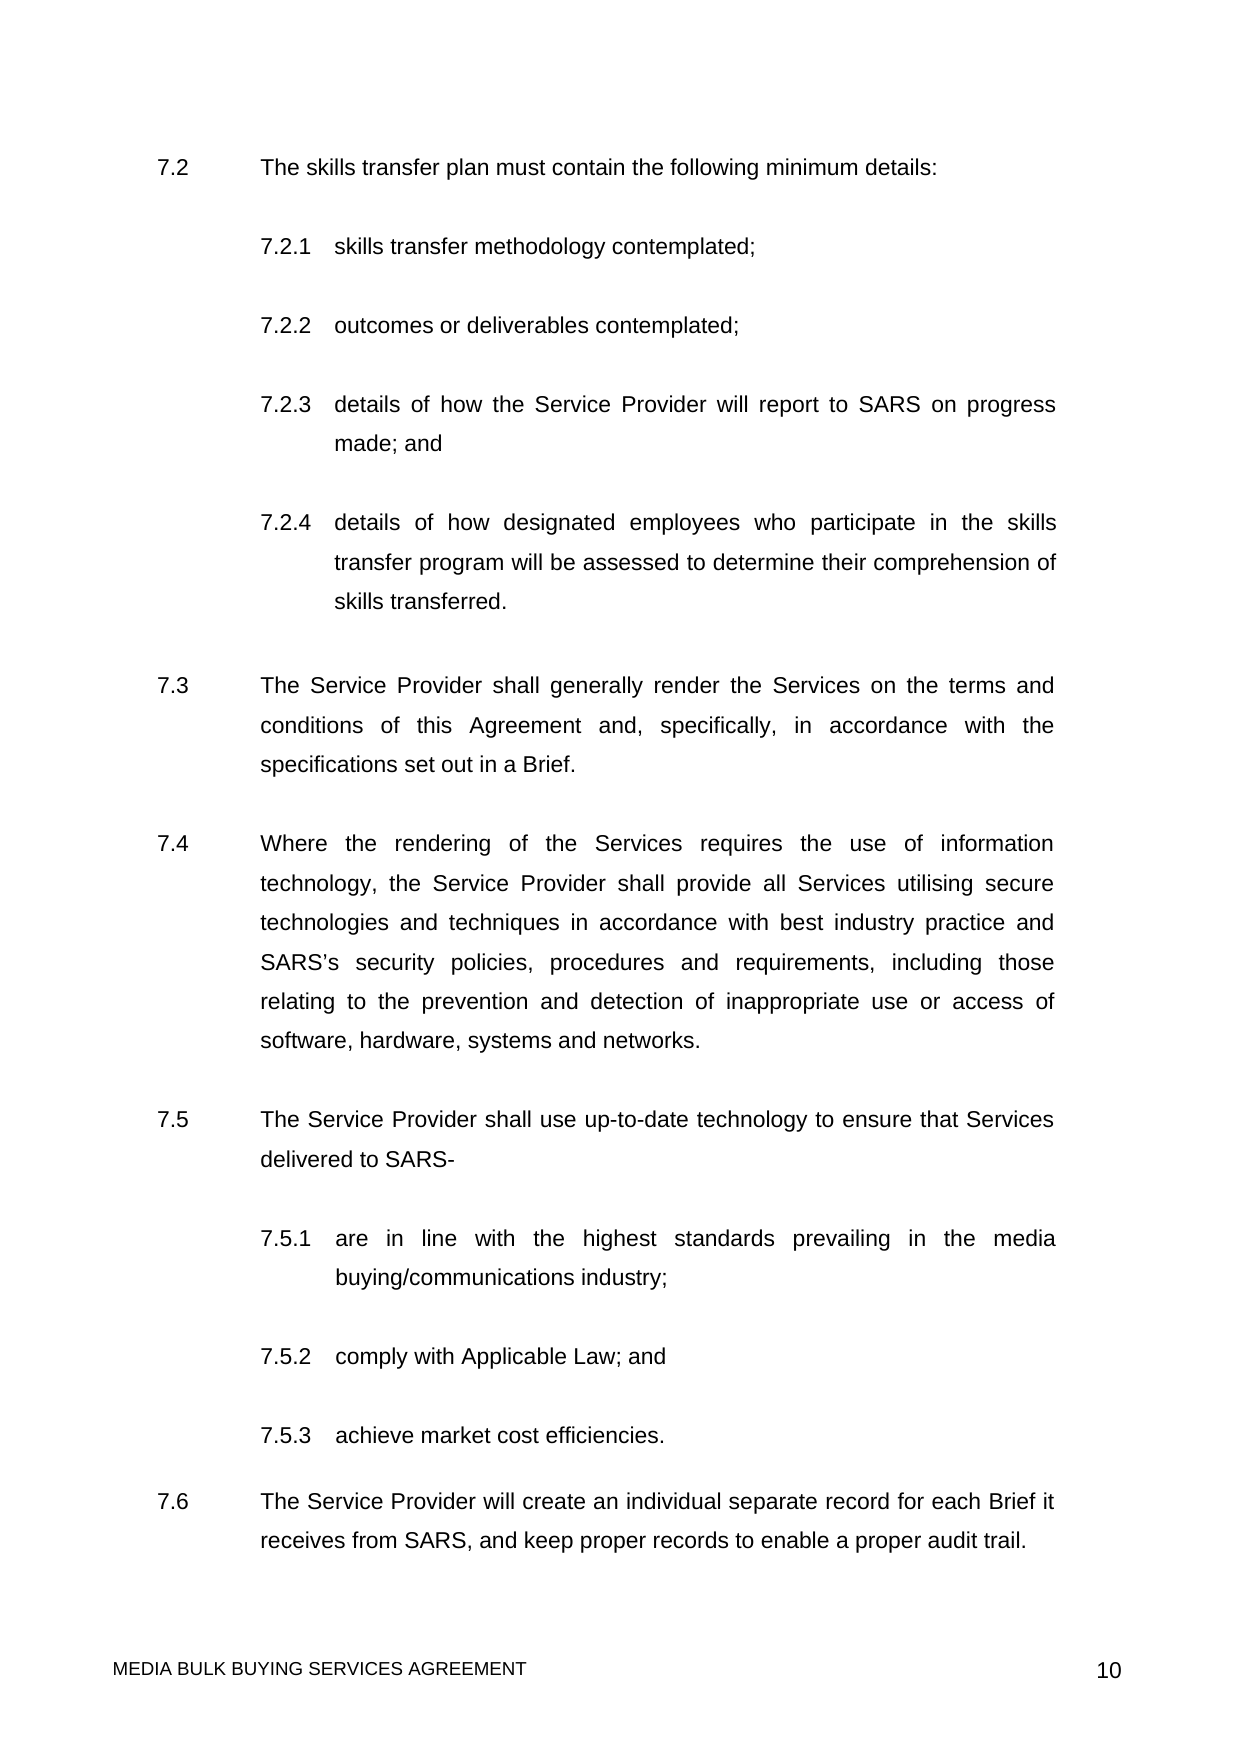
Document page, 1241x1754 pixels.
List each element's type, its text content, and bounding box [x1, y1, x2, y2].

list comply with Applicable Law; and [260, 1343, 1057, 1369]
list The Service Provider shall use up-to-date technology to ensure that Services delivered to SARS- [157, 1106, 1055, 1172]
list are in line with the highest standards prevailing in the media buying/communications industry; [260, 1225, 1057, 1291]
list details of how the Service Provider will report to SARS on progress made; and [260, 391, 1057, 457]
list The Service Provider shall generally render the Services on the terms and conditions of this Agreement and, specifically, in accordance with the specifications set out in a Brief. [157, 672, 1055, 777]
list skills transfer methodology contemplated; [260, 233, 1057, 259]
list The Service Provider will create an individual separate record for each Brief it receives from SARS, and keep proper records to enable a proper audit trail. [157, 1488, 1055, 1554]
list achieve market cost efficiencies. [260, 1422, 1057, 1448]
list The skills transfer plan must contain the following minimum details: [157, 154, 1057, 180]
list outcomes or deliverables contemplated; [260, 312, 1057, 338]
list Where the rendering of the Services requires the use of information technology, the Service Provider shall provide all Services utilising secure technologies and techniques in accordance with best industry practice and SARS’s security policies, procedures and requirements, including those relating to the prevention and detection of inappropriate use or access of software, hardware, systems and networks. [157, 830, 1055, 1054]
list details of how designated employees who participate in the skills transfer program will be assessed to determine their comprehension of skills transferred. [260, 509, 1057, 614]
